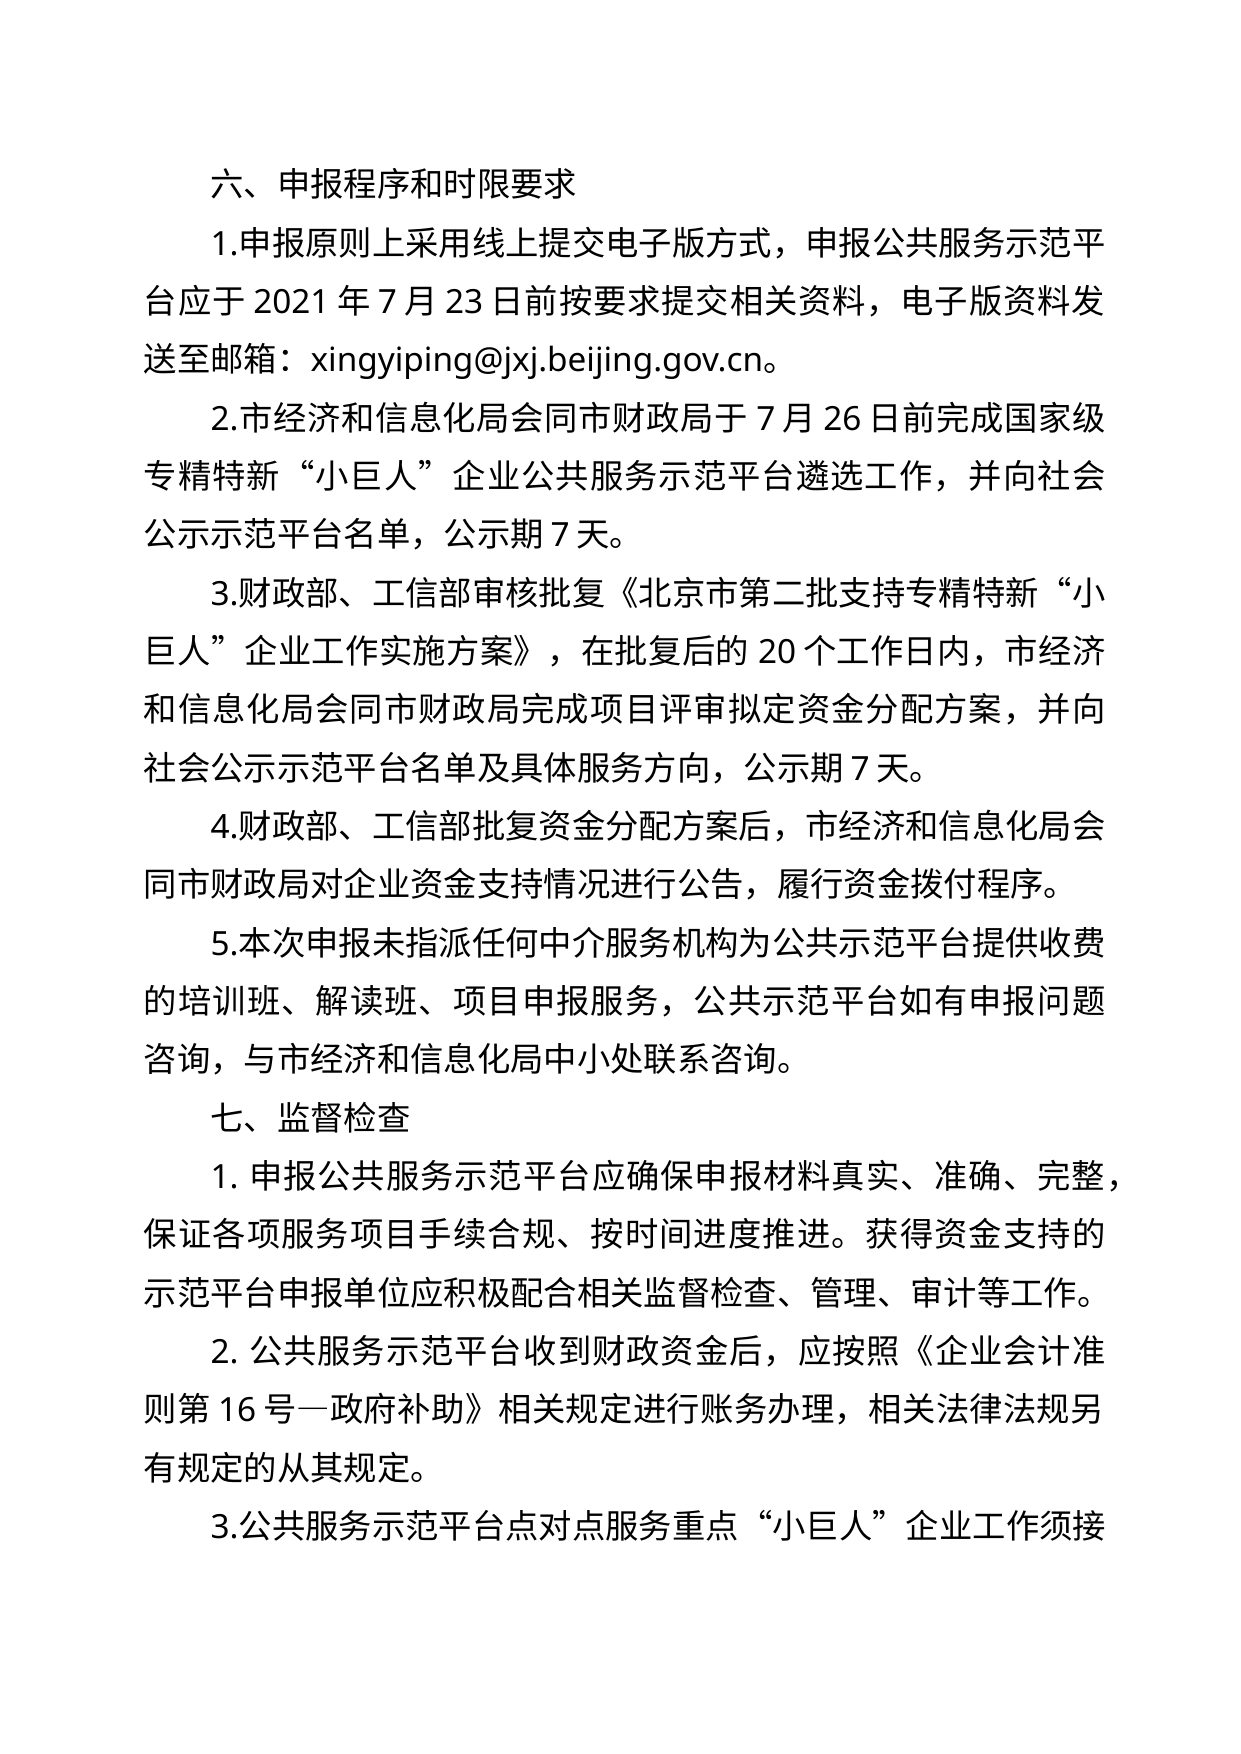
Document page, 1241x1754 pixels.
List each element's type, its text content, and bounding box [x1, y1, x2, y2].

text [144, 1492, 1106, 1550]
text 2.市经济和信息化局会同市财政局于7月26日前完成国家级专精特新“小巨人”企业公共服务示范平台遴选工作，并向社会公示示范平台名单，公示期7天。 [144, 383, 1106, 558]
text 5.本次申报未指派任何中介服务机构为公共示范平台提供收费的培训班、解读班、项目申报服务，公共示范平台如有申报问题咨询，与市经济和信息化局中小处联系咨询。 [144, 908, 1106, 1083]
text 1.申报原则上采用线上提交电子版方式，申报公共服务示范平台应于2021年7月23日前按要求提交相关资料，电子版资料发送至邮箱：xingyiping@jxj.beijing.gov.cn。 [144, 208, 1106, 383]
text 七、监督检查 [144, 1083, 1106, 1142]
text 2. 公共服务示范平台收到财政资金后，应按照《企业会计准则第16号—政府补助》相关规定进行账务办理，相关法律法规另有规定的从其规定。 [144, 1317, 1106, 1492]
text 3.财政部、工信部审核批复《北京市第二批支持专精特新“小巨人”企业工作实施方案》，在批复后的20个工作日内，市经济和信息化局会同市财政局完成项目评审拟定资金分配方案，并向社会公示示范平台名单及具体服务方向，公示期7天。 [144, 558, 1106, 792]
text 六、申报程序和时限要求 [144, 150, 1106, 208]
text 1. 申报公共服务示范平台应确保申报材料真实、准确、完整，保证各项服务项目手续合规、按时间进度推进。获得资金支持的示范平台申报单位应积极配合相关监督检查、管理、审计等工作。 [144, 1142, 1106, 1317]
text 4.财政部、工信部批复资金分配方案后，市经济和信息化局会同市财政局对企业资金支持情况进行公告，履行资金拨付程序。 [144, 792, 1106, 908]
